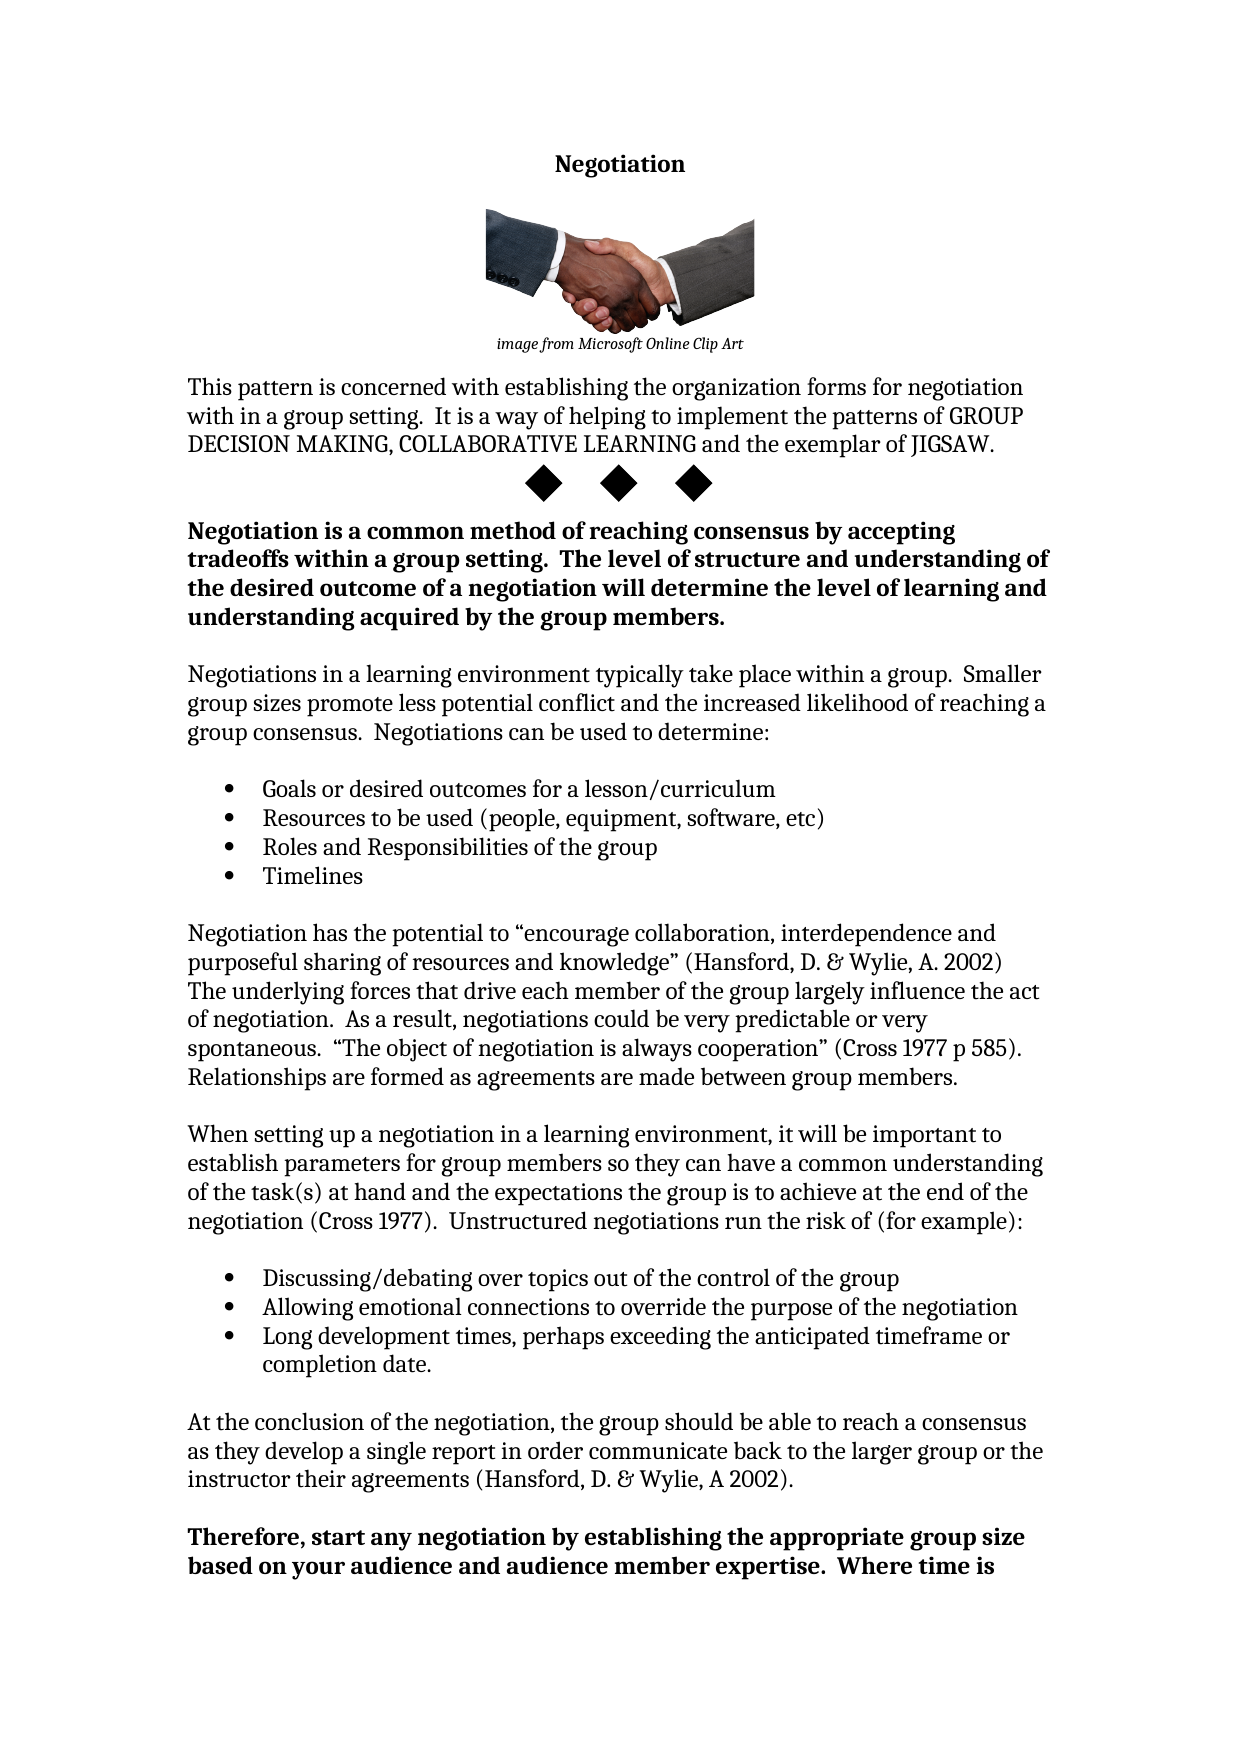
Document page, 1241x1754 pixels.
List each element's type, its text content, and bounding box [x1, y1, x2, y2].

list Resources to be used (people, equipment, software, etc) [225, 804, 1053, 833]
list Allowing emotional connections to override the purpose of the negotiation [225, 1293, 1053, 1322]
text Negotiation has the potential to “encourage collaboration, interdependence and purposeful sharing of resources and knowledge” (Hansford, D. & Wylie, A. 2002) The underlying forces that drive each member of the group largely influence the act of negotiation. As a result, negotiations could be very predictable or very spontaneous. “The object of negotiation is always cooperation” (Cross 1977 p 585). Relationships are formed as agreements are made between group members. [187, 919, 1053, 1092]
list Roles and Responsibilities of the group [225, 833, 1053, 862]
list Goals or desired outcomes for a lesson/curriculum [225, 775, 1053, 804]
text Negotiation [187, 150, 1053, 179]
picture [485, 207, 755, 335]
list Timelines [225, 862, 1053, 890]
text image from Microsoft Online Clip Art [187, 334, 1053, 354]
list Discussing/debating over topics out of the control of the group [225, 1264, 1053, 1293]
text When setting up a negotiation in a learning environment, it will be important to establish parameters for group members so they can have a common understanding of the task(s) at hand and the expectations the group is to achieve at the end of the negotiation (Cross 1977). Unstructured negotiations run the risk of (for example): [187, 1120, 1053, 1235]
text At the conclusion of the negotiation, the group should be able to reach a consensus as they develop a single report in order communicate back to the larger group or the instructor their agreements (Hansford, D. & Wylie, A 2002). [187, 1408, 1053, 1494]
list Long development times, perhaps exceeding the anticipated timeframe or completion date. [225, 1322, 1053, 1379]
text Negotiation is a common method of reaching consensus by accepting tradeoffs within a group setting. The level of structure and understanding of the desired outcome of a negotiation will determine the level of learning and understanding acquired by the group members. [187, 517, 1053, 632]
text Negotiations in a learning environment typically take place within a group. Smaller group sizes promote less potential conflict and the increased likelihood of reaching a group consensus. Negotiations can be used to determine: [187, 660, 1053, 747]
text This pattern is concerned with establishing the organization forms for negotiation with in a group setting. It is a way of helping to implement the patterns of Group Decision Making, Collaborative Learning and the exemplar of Jigsaw. [187, 373, 1053, 459]
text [187, 1523, 1053, 1580]
